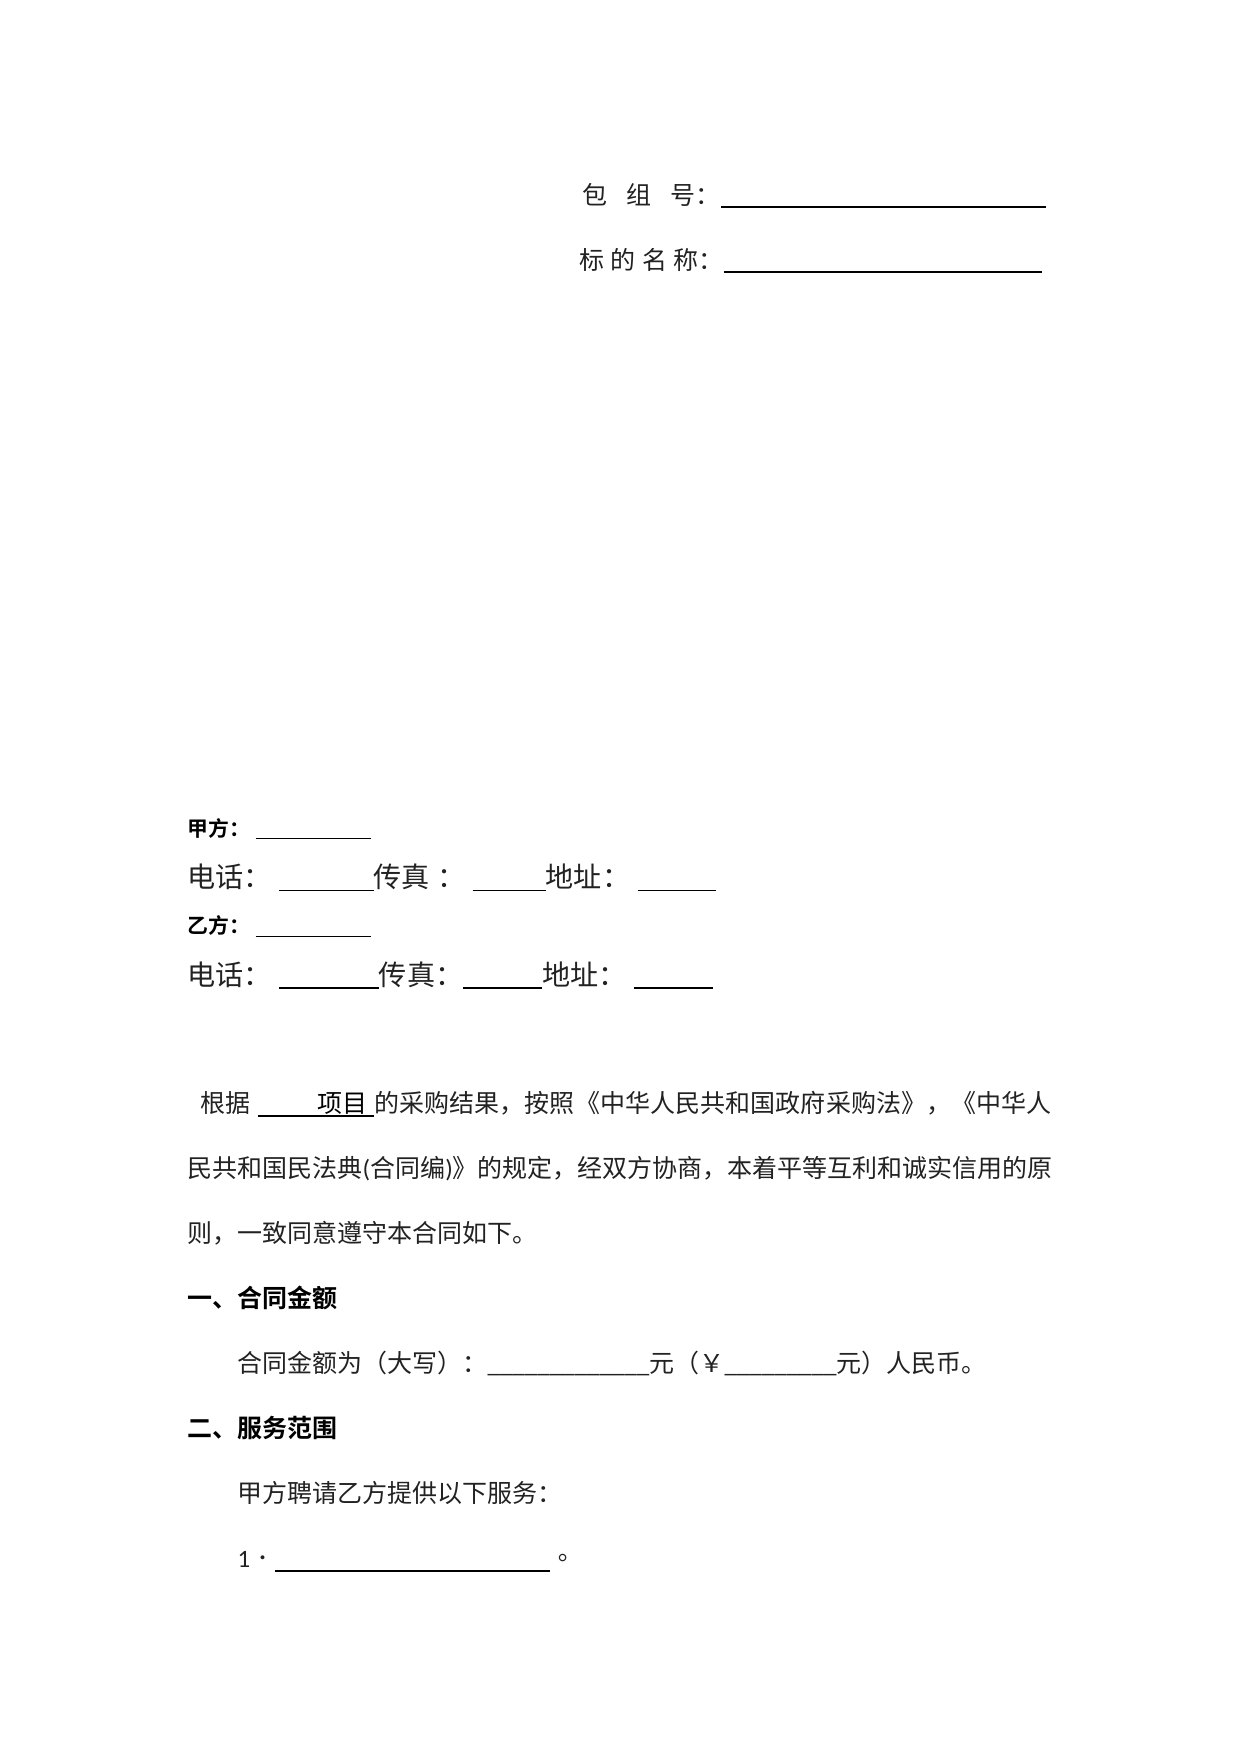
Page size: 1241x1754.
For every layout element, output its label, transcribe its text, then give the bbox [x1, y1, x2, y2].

text 1． 。 [187, 1526, 1053, 1591]
text 甲方： [187, 812, 1053, 844]
text 合同金额为（大写）：_____________元（￥_________元）人民币。 [187, 1331, 1053, 1396]
text 电话： 传真 ： 地址： [187, 844, 1053, 909]
text 二、服务范围 [187, 1396, 1053, 1461]
text 电话： 传真： 地址： [187, 942, 1053, 1007]
text 包 组 号： [250, 162, 1053, 227]
text 根据 项目 的采购结果，按照《中华人民共和国政府采购法》，《中华人民共和国民法典(合同编)》的规定，经双方协商，本着平等互利和诚实信用的原则，一致同意遵守本合同如下。 [187, 1071, 1053, 1266]
text 标 的 名 称： [250, 227, 1053, 292]
text 乙方： [187, 909, 1053, 942]
text 甲方聘请乙方提供以下服务： [187, 1461, 1053, 1526]
text 一、合同金额 [187, 1266, 1053, 1331]
